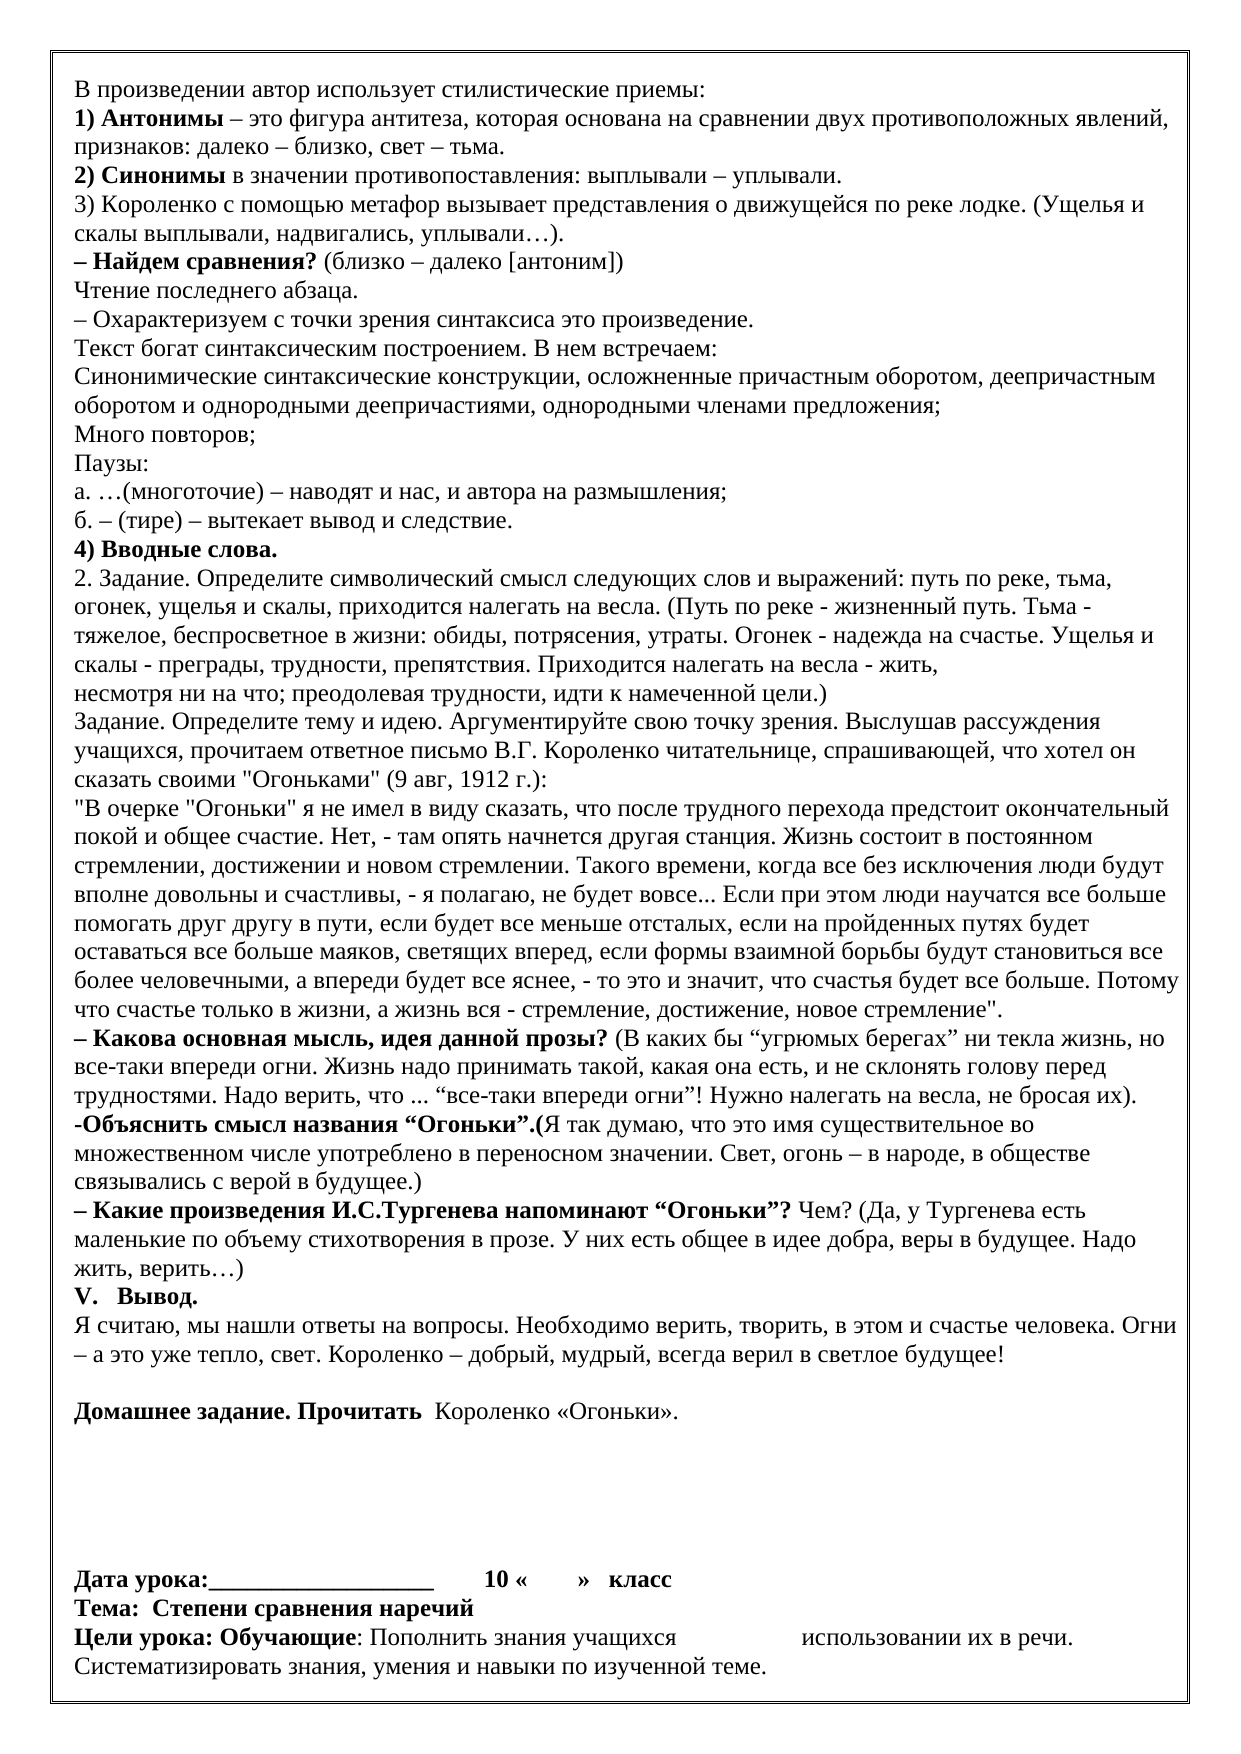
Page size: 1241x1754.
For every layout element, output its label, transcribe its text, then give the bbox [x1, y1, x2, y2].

text 2. Задание. Определите символический смысл следующих слов и выражений: путь по реке, тьма, огонек, ущелья и скалы, приходится налегать на весла. (Путь по реке - жизненный путь. Тьма - тяжелое, беспросветное в жизни: обиды, потрясения, утраты. Огонек - надежда на счастье. Ущелья и скалы - преграды, трудности, препятствия. Приходится налегать на весла - жить, [74, 563, 1181, 678]
text Дата урока:__________________ 10 « » класс [74, 1564, 1181, 1593]
text "В очерке "Огоньки" я не имел в виду сказать, что после трудного перехода предстоит окончательный покой и общее счастие. Нет, - там опять начнется другая станция. Жизнь состоит в постоянном стремлении, достижении и новом стремлении. Такого времени, когда все без исключения люди будут вполне довольны и счастливы, - я полагаю, не будет вовсе... Если при этом люди научатся все больше помогать друг другу в пути, если будет все меньше отсталых, если на пройденных путях будет оставаться все больше маяков, светящих вперед, если формы взаимной борьбы будут становиться все более человечными, а впереди будет все яснее, - то это и значит, что счастья будет все больше. Потому что счастье только в жизни, а жизнь вся - стремление, достижение, новое стремление". [74, 793, 1181, 1023]
text -Объяснить смысл названия “Огоньки”.(Я так думаю, что это имя существительное во множественном числе употреблено в переносном значении. Свет, огонь – в народе, в обществе связывались с верой в будущее.) [74, 1109, 1181, 1195]
text 1) Антонимы – это фигура антитеза, которая основана на сравнении двух противоположных явлений, признаков: далеко – близко, свет – тьма. [74, 103, 1181, 160]
text В произведении автор использует стилистические приемы: [74, 74, 1181, 103]
text Домашнее задание. Прочитать Короленко «Огоньки». [74, 1396, 1181, 1425]
text несмотря ни на что; преодолевая трудности, идти к намеченной цели.) [74, 678, 1181, 706]
text б. – (тире) – вытекает вывод и следствие. [74, 505, 1181, 534]
text 4) Вводные слова. [74, 534, 1181, 563]
text Цели урока: Обучающие: Пополнить знания учащихся использовании их в речи. Систематизировать знания, умения и навыки по изученной теме. [74, 1622, 1181, 1679]
text 2) Синонимы в значении противопоставления: выплывали – уплывали. [74, 160, 1181, 189]
text – Какова основная мысль, идея данной прозы? (В каких бы “угрюмых берегах” ни текла жизнь, но все-таки впереди огни. Жизнь надо принимать такой, какая она есть, и не склонять голову перед трудностями. Надо верить, что ... “все-таки впереди огни”! Нужно налегать на весла, не бросая их). [74, 1023, 1181, 1109]
text Тема: Степени сравнения наречий [74, 1593, 1181, 1622]
text Текст богат синтаксическим построением. В нем встречаем: [74, 333, 1181, 361]
text сказать своими "Огоньками" (9 авг, 1912 г.): [74, 764, 1181, 793]
text – Какие произведения И.С.Тургенева напоминают “Огоньки”? Чем? (Да, у Тургенева есть маленькие по объему стихотворения в прозе. У них есть общее в идее добра, веры в будущее. Надо жить, верить…) [74, 1195, 1181, 1281]
text – Охарактеризуем с точки зрения синтаксиса это произведение. [74, 304, 1181, 333]
text Чтение последнего абзаца. [74, 275, 1181, 304]
text Я считаю, мы нашли ответы на вопросы. Необходимо верить, творить, в этом и счастье человека. Огни – а это уже тепло, свет. Короленко – добрый, мудрый, всегда верил в светлое будущее! [74, 1310, 1181, 1368]
text а. …(многоточие) – наводят и нас, и автора на размышления; [74, 476, 1181, 505]
text – Найдем сравнения? (близко – далеко [антоним]) [74, 246, 1181, 275]
text Паузы: [74, 448, 1181, 476]
text 3) Короленко с помощью метафор вызывает представления о движущейся по реке лодке. (Ущелья и скалы выплывали, надвигались, уплывали…). [74, 189, 1181, 246]
text V. Вывод. [74, 1281, 1181, 1310]
text Синонимические синтаксические конструкции, осложненные причастным оборотом, деепричастным оборотом и однородными деепричастиями, однородными членами предложения; [74, 361, 1181, 419]
text Много повторов; [74, 419, 1181, 448]
text Задание. Определите тему и идею. Аргументируйте свою точку зрения. Выслушав рассуждения учащихся, прочитаем ответное письмо В.Г. Короленко читательнице, спрашивающей, что хотел он [74, 706, 1181, 764]
